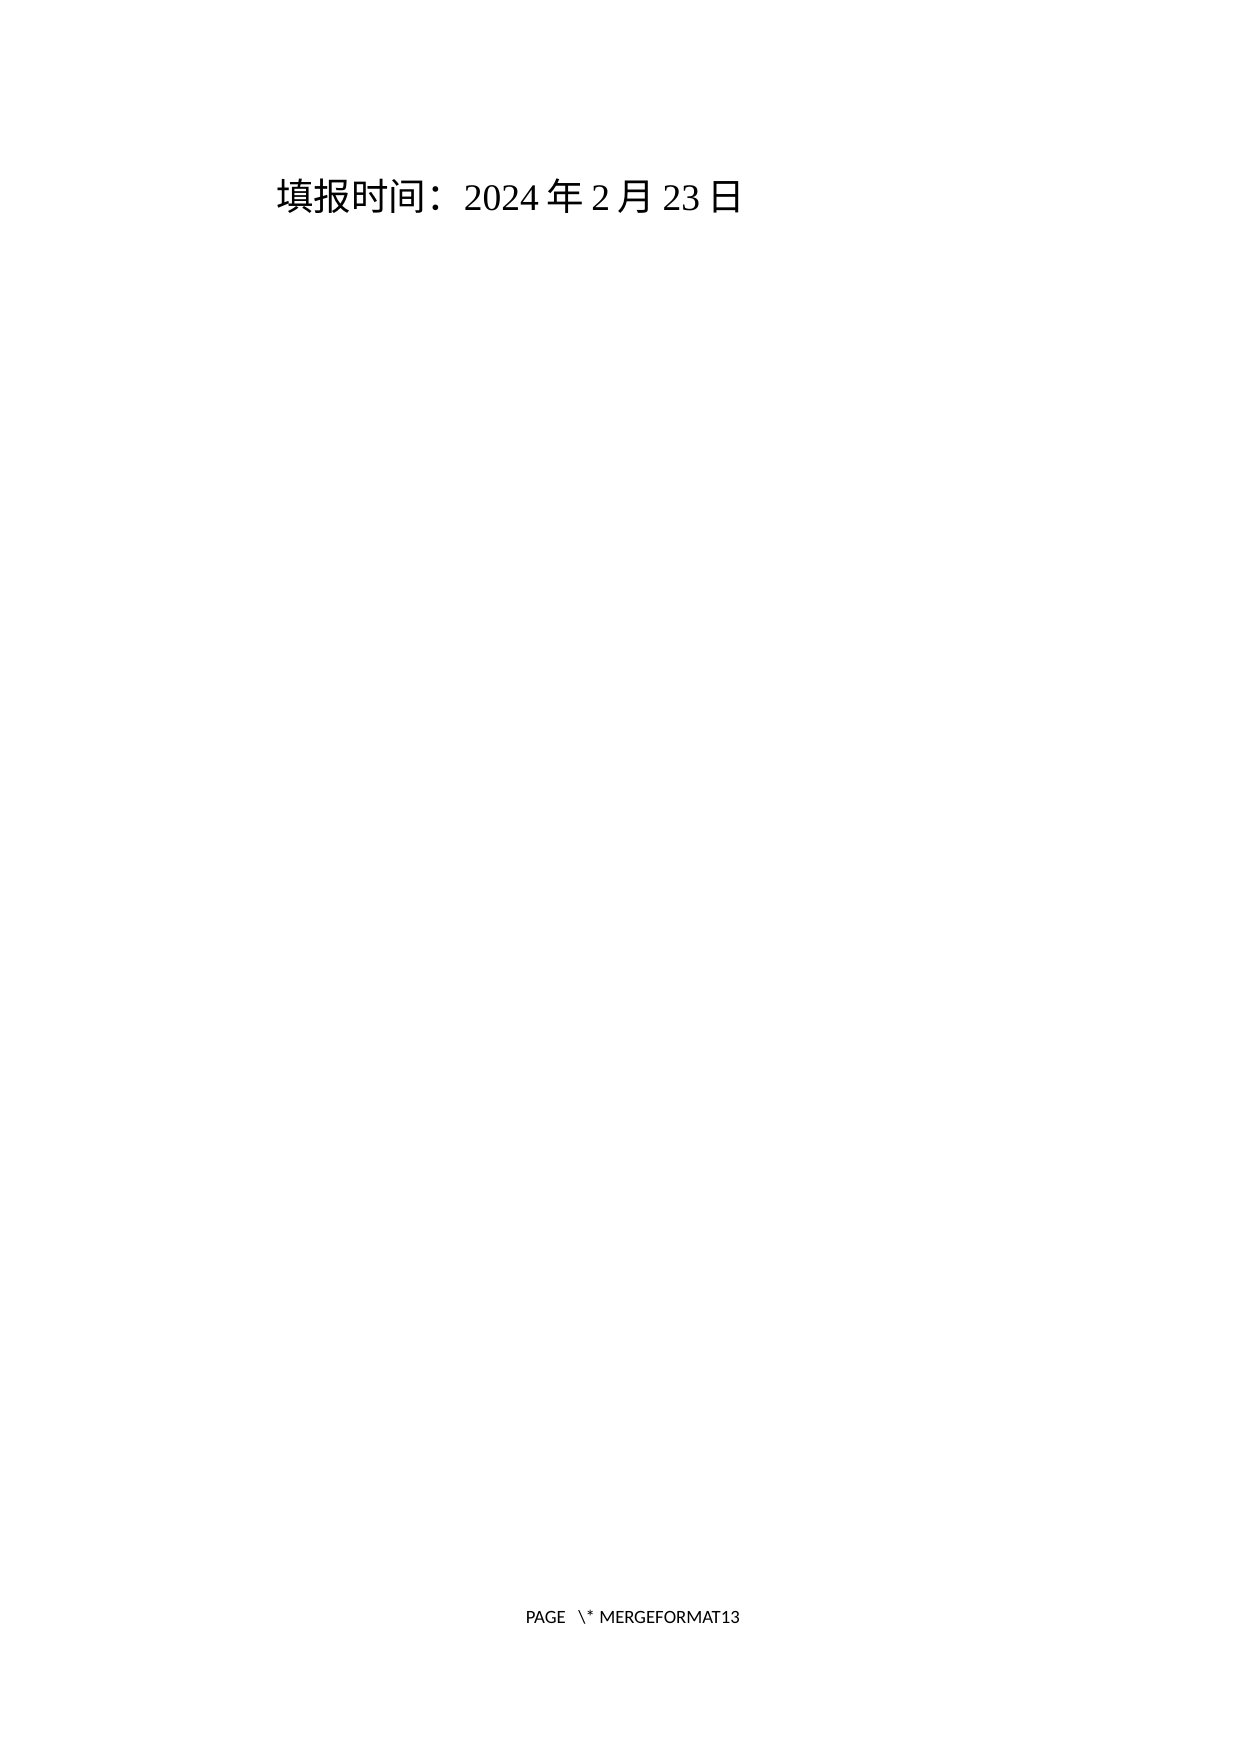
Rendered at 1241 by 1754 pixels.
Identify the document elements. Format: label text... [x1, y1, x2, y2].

text 填报时间：2024年2月23日 [187, 162, 1078, 227]
